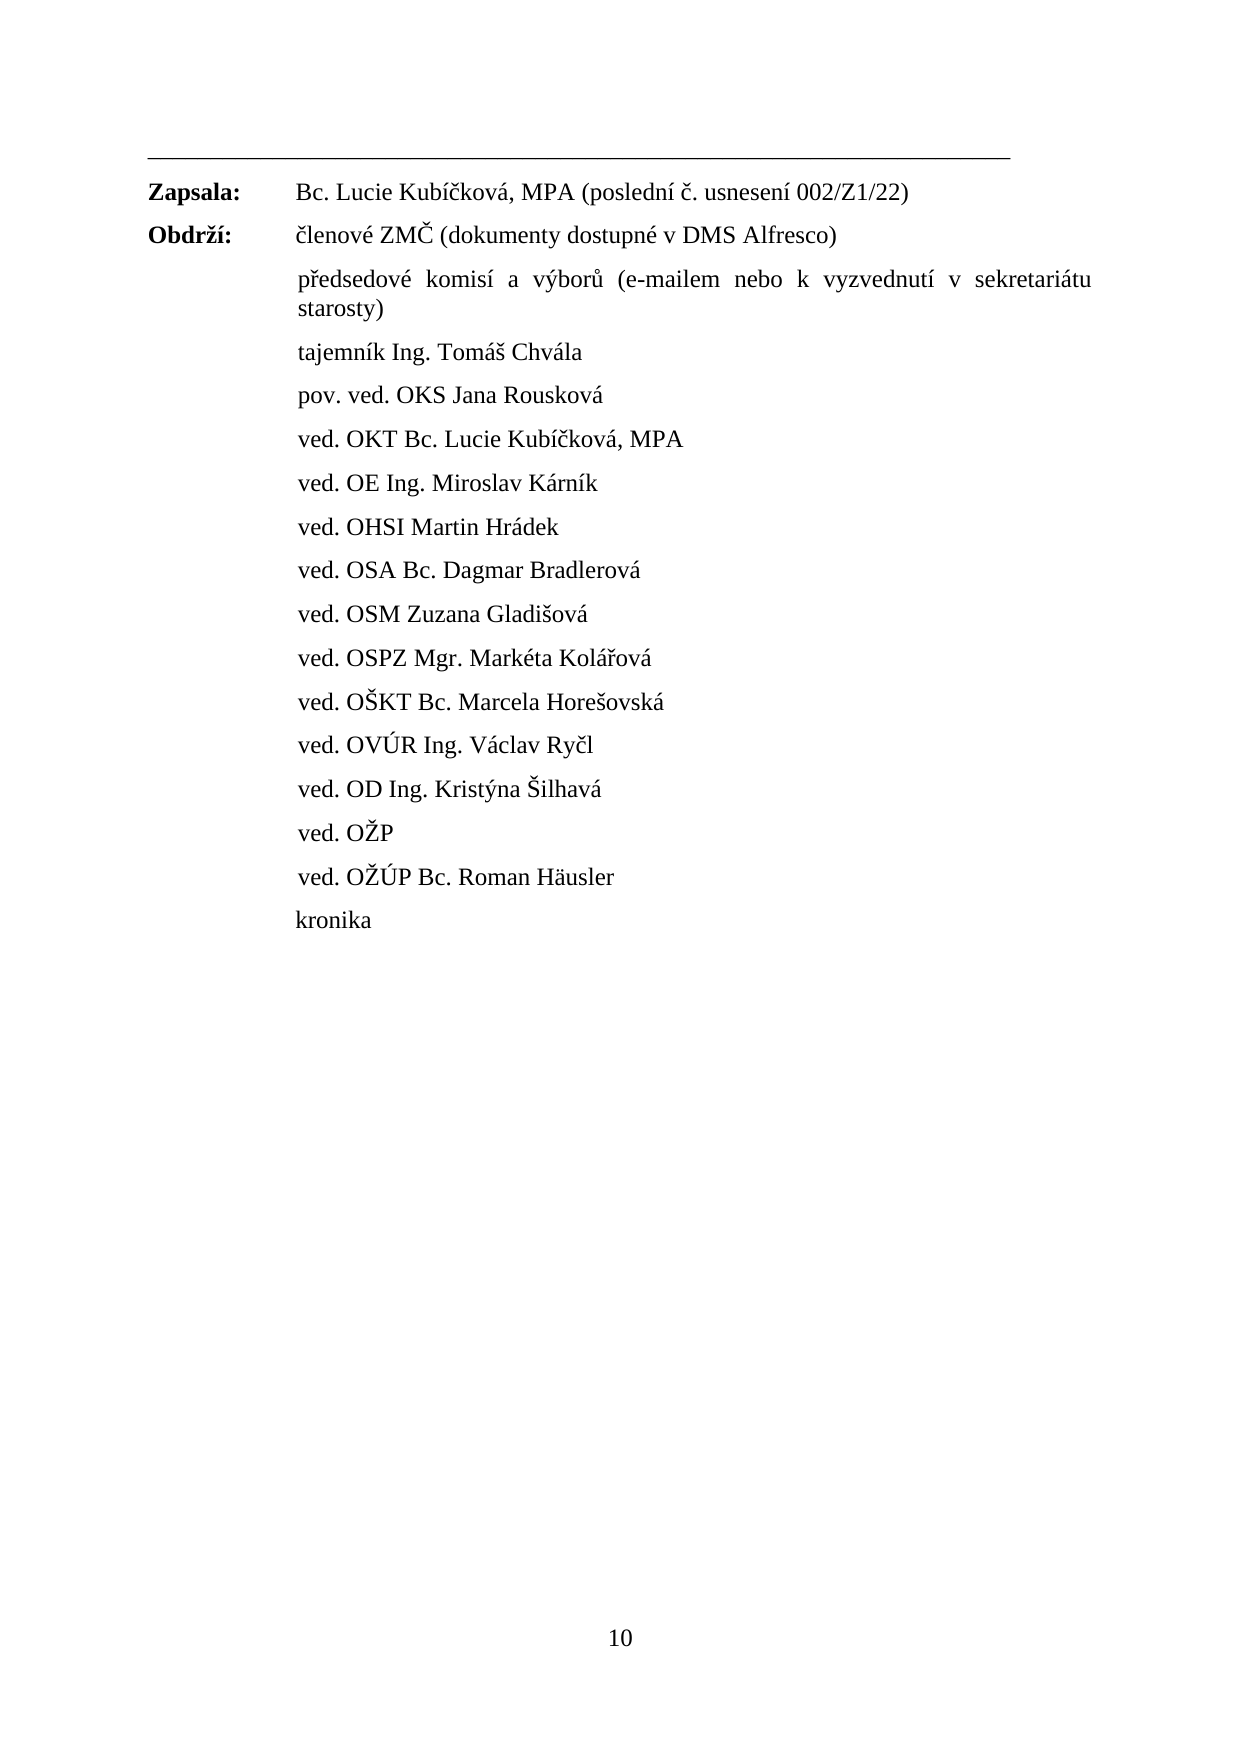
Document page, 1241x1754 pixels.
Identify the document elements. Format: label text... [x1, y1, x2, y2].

text kronika [221, 905, 1093, 934]
text ved. OŠKT Bc. Marcela Horešovská [223, 687, 1093, 715]
text ved. OŽP [223, 818, 1093, 847]
text ved. OSA Bc. Dagmar Bradlerová [223, 555, 1093, 584]
text _____________________________________________________________________ [148, 133, 1093, 162]
text ved. OE Ing. Miroslav Kárník [223, 468, 1093, 497]
text tajemník Ing. Tomáš Chvála [223, 337, 1093, 365]
text předsedové komisí a výborů (e-mailem nebo k vyzvednutí v sekretariátu starosty) [298, 264, 1093, 322]
text ved. OKT Bc. Lucie Kubíčková, MPA [223, 424, 1093, 453]
text ved. OVÚR Ing. Václav Ryčl [223, 730, 1093, 759]
text Obdrží: členové ZMČ (dokumenty dostupné v DMS Alfresco) [148, 220, 1093, 249]
text ved. OSPZ Mgr. Markéta Kolářová [223, 643, 1093, 672]
text ved. OHSI Martin Hrádek [223, 512, 1093, 540]
text ved. OŽÚP Bc. Roman Häusler [223, 862, 1093, 890]
text ved. OD Ing. Kristýna Šilhavá [223, 774, 1093, 803]
text ved. OSM Zuzana Gladišová [223, 599, 1093, 628]
text Zapsala: Bc. Lucie Kubíčková, MPA (poslední č. usnesení 002/Z1/22) [148, 177, 1093, 205]
text pov. ved. OKS Jana Rousková [223, 380, 1093, 409]
